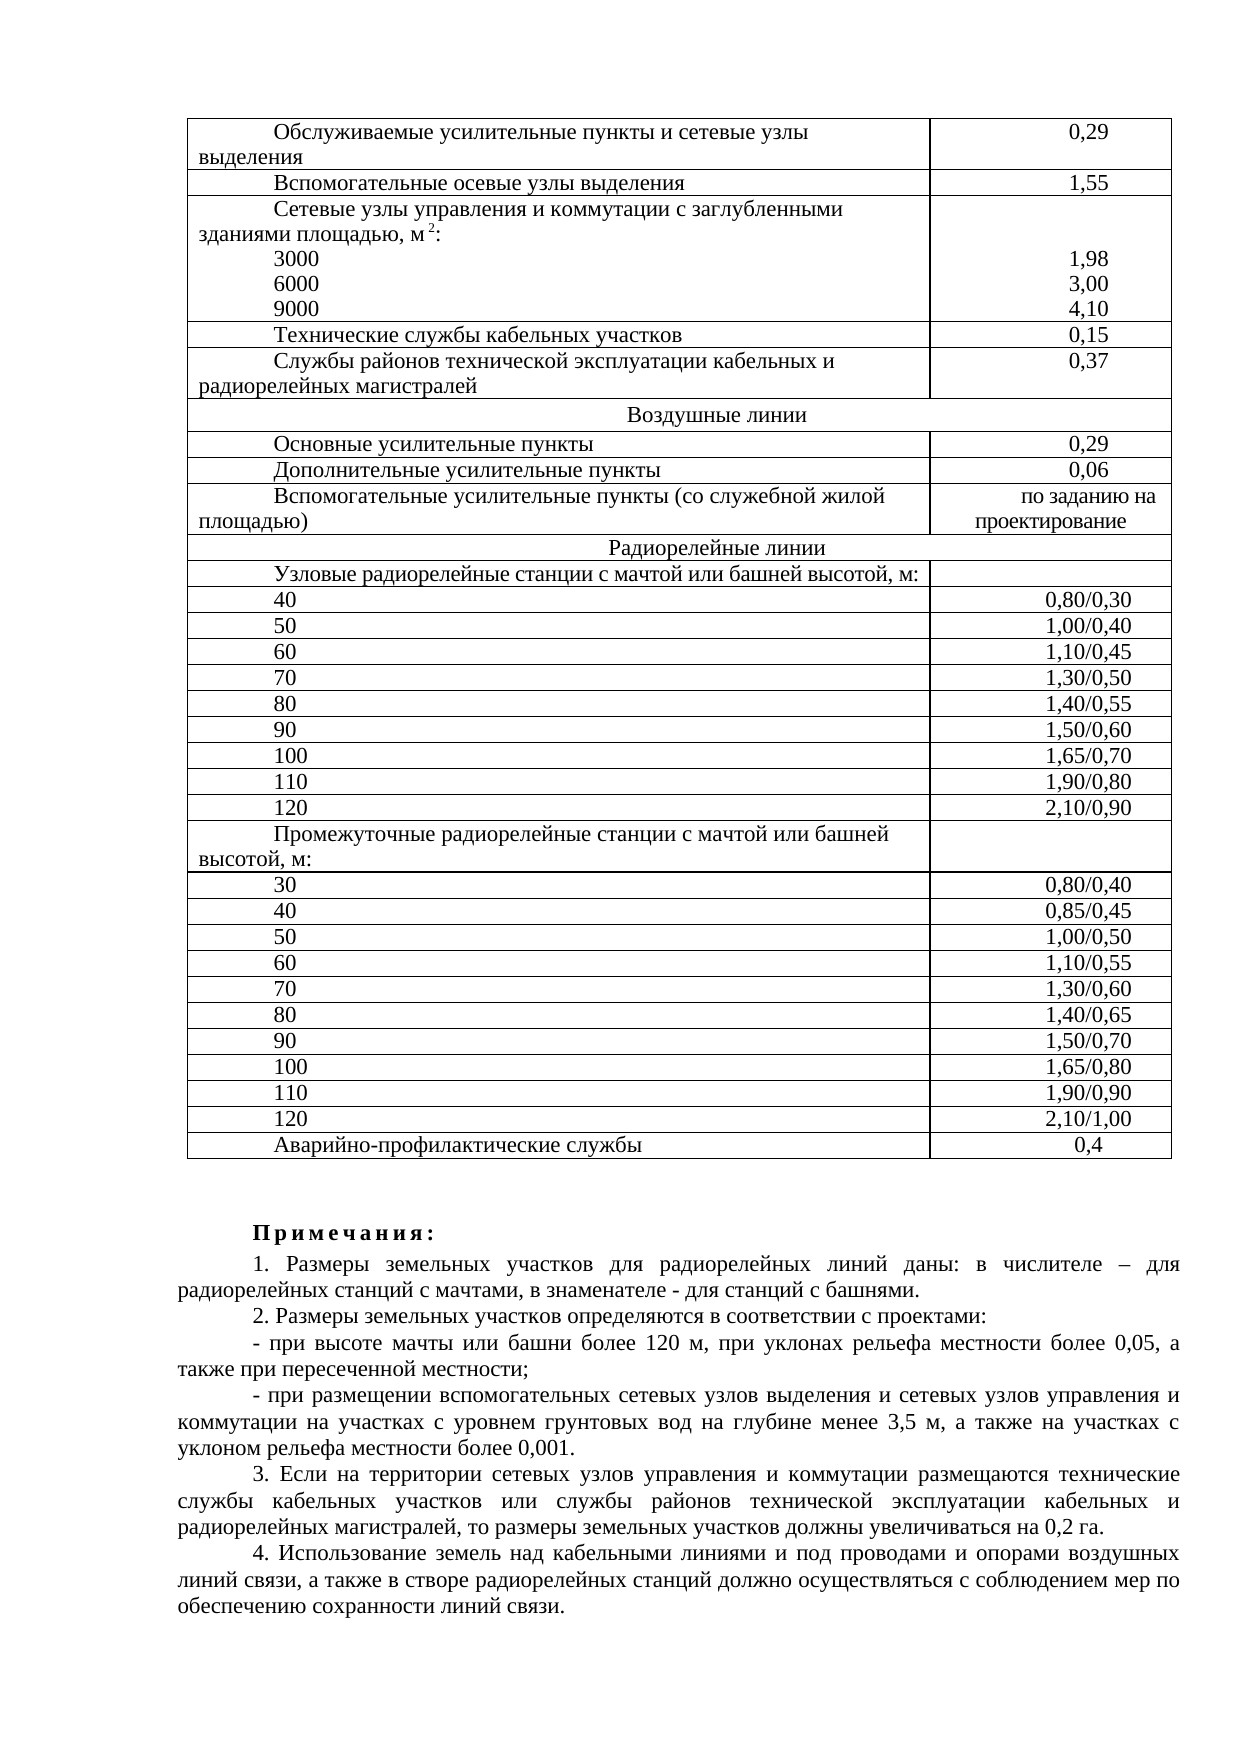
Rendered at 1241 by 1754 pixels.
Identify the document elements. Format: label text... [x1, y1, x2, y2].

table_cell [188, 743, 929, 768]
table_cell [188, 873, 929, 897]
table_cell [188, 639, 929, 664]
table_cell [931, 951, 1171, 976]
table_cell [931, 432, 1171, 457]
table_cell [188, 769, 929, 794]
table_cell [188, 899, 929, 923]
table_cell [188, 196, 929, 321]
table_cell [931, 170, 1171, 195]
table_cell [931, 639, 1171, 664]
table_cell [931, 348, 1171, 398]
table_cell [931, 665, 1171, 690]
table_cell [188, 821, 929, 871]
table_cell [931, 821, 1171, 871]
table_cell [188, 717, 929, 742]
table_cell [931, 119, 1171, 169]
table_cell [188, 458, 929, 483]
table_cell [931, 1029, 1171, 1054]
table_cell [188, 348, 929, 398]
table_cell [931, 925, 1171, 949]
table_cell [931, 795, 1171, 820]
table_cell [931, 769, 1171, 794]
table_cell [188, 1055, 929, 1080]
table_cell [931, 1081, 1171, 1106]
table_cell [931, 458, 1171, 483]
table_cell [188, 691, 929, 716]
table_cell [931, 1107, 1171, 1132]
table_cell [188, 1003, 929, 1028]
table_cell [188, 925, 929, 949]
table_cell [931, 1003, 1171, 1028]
text - при высоте мачты или башни более 120 м, при уклонах рельефа местности более 0,05, а также при пересеченной местности; [177, 1329, 1182, 1381]
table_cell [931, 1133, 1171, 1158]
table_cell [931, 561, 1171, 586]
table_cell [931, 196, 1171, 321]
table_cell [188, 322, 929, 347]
text 1. Размеры земельных участков для радиорелейных линий даны: в числителе – для радиорелейных станций с мачтами, в знаменателе - для станций с башнями. [177, 1249, 1182, 1302]
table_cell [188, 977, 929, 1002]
text Примечания: [177, 1219, 1182, 1246]
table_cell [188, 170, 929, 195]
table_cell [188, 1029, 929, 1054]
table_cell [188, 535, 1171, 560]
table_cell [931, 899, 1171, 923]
text - при размещении вспомогательных сетевых узлов выделения и сетевых узлов управления и коммутации на участках с уровнем грунтовых вод на глубине менее 3,5 м, а также на участках с уклоном рельефа местности более 0,001. [177, 1381, 1182, 1460]
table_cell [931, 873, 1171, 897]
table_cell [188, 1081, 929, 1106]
text 2. Размеры земельных участков определяются в соответствии с проектами: [177, 1302, 1182, 1329]
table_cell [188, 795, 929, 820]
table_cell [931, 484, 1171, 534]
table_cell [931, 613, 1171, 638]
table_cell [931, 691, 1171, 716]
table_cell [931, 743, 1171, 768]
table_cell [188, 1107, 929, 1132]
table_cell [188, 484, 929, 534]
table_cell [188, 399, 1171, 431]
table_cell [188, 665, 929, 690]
text 3. Если на территории сетевых узлов управления и коммутации размещаются технические службы кабельных участков или службы районов технической эксплуатации кабельных и радиорелейных магистралей, то размеры земельных участков должны увеличиваться на 0,2 га. [177, 1460, 1182, 1539]
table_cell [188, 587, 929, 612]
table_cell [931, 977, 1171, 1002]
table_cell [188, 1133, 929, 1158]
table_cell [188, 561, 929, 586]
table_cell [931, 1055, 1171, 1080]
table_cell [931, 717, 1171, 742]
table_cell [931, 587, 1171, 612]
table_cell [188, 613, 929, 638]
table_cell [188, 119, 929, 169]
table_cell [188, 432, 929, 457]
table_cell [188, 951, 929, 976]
text 4. Использование земель над кабельными линиями и под проводами и опорами воздушных линий связи, а также в створе радиорелейных станций должно осуществляться с соблюдением мер по обеспечению сохранности линий связи. [177, 1539, 1182, 1618]
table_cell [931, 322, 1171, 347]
